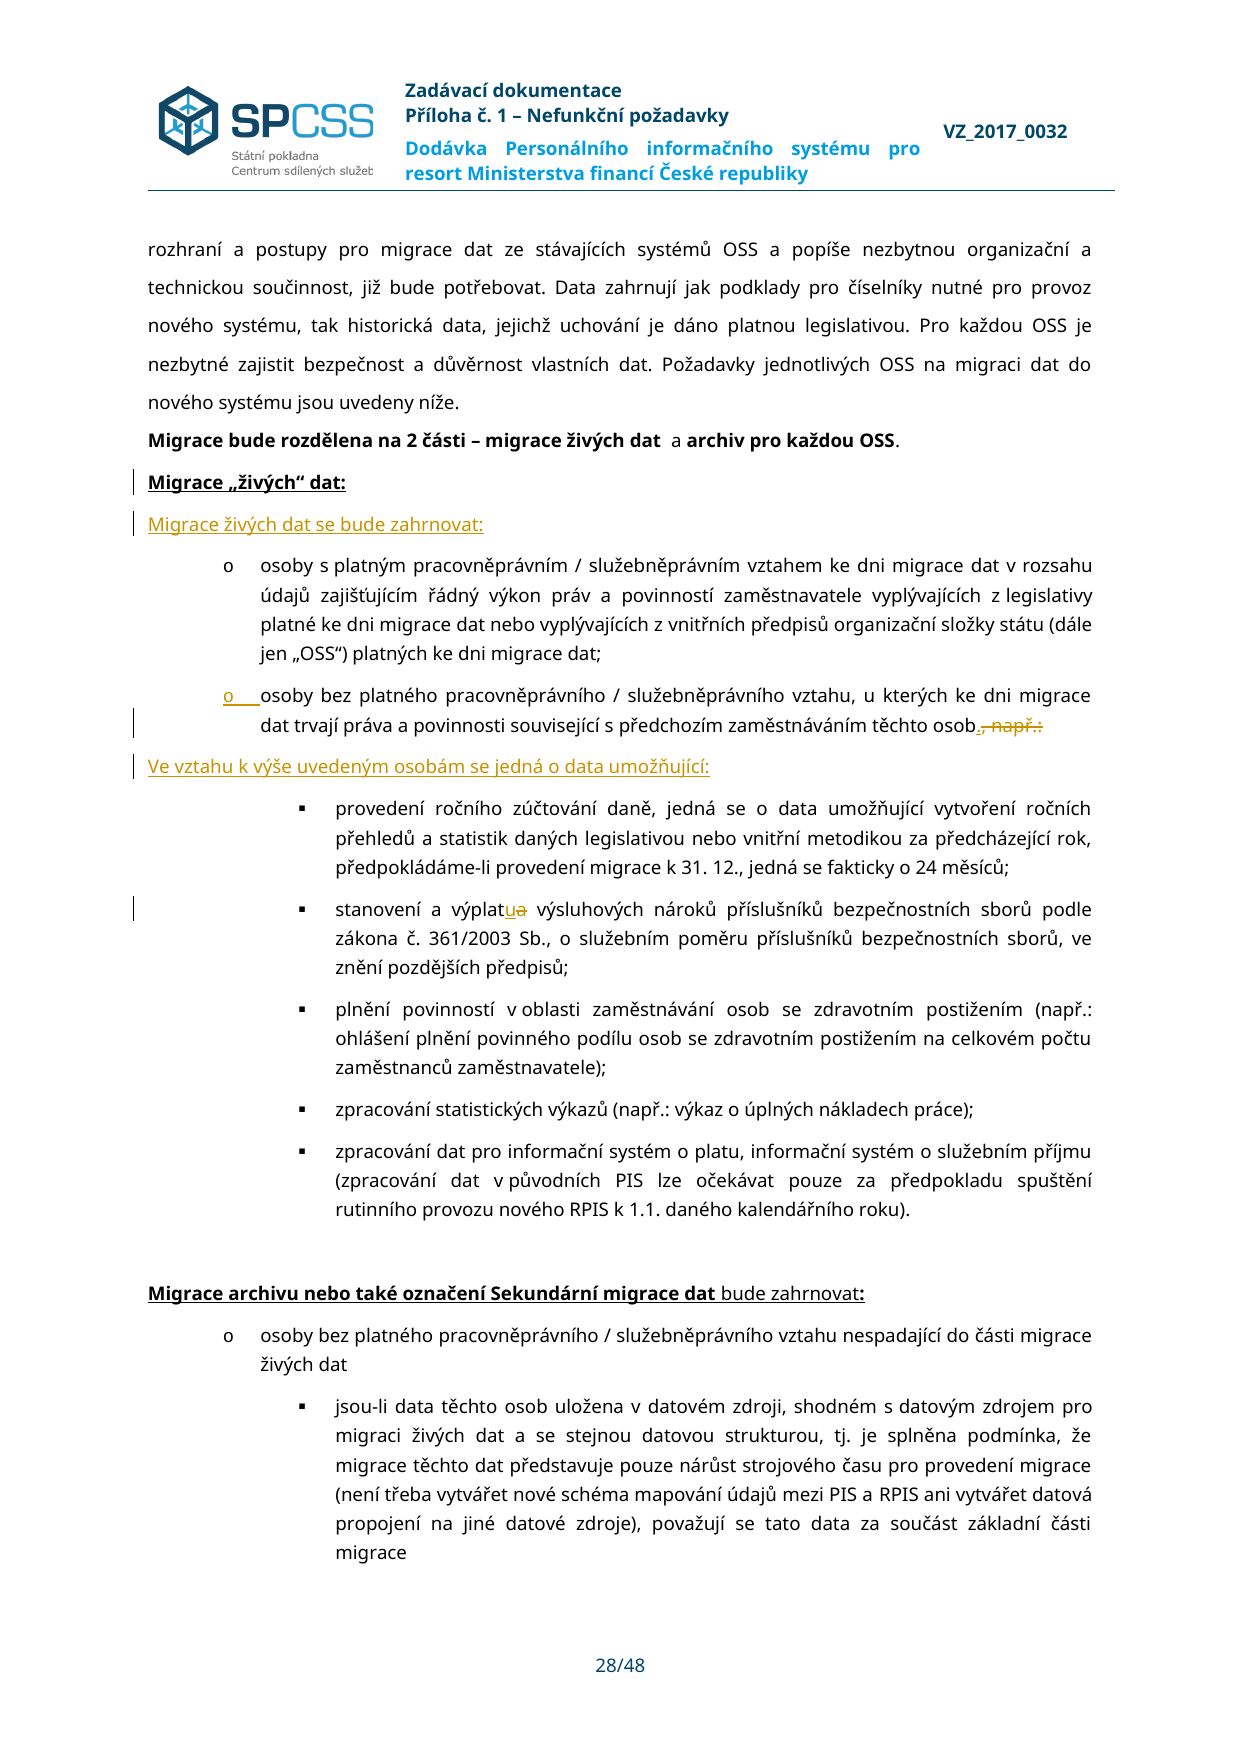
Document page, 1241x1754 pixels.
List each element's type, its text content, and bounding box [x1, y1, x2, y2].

list osoby bez platného pracovněprávního / služebněprávního vztahu, u kterých ke dni migrace dat trvají práva a povinnosti související s předchozím zaměstnáváním těchto osob [223, 682, 1092, 737]
list zpracování statistických výkazů (např.: výkaz o úplných nákladech práce); [298, 1096, 1092, 1122]
list osoby s platným pracovněprávním / služebněprávním vztahem ke dni migrace dat v rozsahu údajů zajišťujícím řádný výkon práv a povinností zaměstnavatele vyplývajících z legislativy platné ke dni migrace dat nebo vyplývajících z vnitřních předpisů organizační složky státu (dále jen „OSS“) platných ke dni migrace dat; [223, 553, 1092, 666]
picture [158, 86, 373, 177]
list provedení ročního zúčtování daně, jedná se o data umožňující vytvoření ročních přehledů a statistik daných legislativou nebo vnitřní metodikou za předcházející rok, předpokládáme-li provedení migrace k 31. 12., jedná se fakticky o 24 měsíců; [298, 796, 1092, 879]
list zpracování dat pro informační systém o platu, informační systém o služebním příjmu (zpracování dat v původních PIS lze očekávat pouze za předpokladu spuštění rutinního provozu nového RPIS k 1.1. daného kalendářního roku). [298, 1138, 1092, 1222]
text Migrace „živých“ dat: [148, 469, 1092, 495]
text Migrace bude rozdělena na 2 části – migrace živých dat a archiv pro každou OSS. [148, 427, 1092, 453]
text Migrace archivu nebo také označení Sekundární migrace dat bude zahrnovat: [148, 1280, 1092, 1306]
list stanovení a výplat výsluhových nároků příslušníků bezpečnostních sborů podle zákona č. 361/2003 Sb., o služebním poměru příslušníků bezpečnostních sborů, ve znění pozdějších předpisů; [298, 896, 1092, 980]
list plnění povinností v oblasti zaměstnávání osob se zdravotním postižením (např.: ohlášení plnění povinného podílu osob se zdravotním postižením na celkovém počtu zaměstnanců zaměstnavatele); [298, 996, 1092, 1080]
list osoby bez platného pracovněprávního / služebněprávního vztahu nespadající do části migrace živých dat [223, 1322, 1092, 1377]
list jsou-li data těchto osob uložena v datovém zdroji, shodném s datovým zdrojem pro migraci živých dat a se stejnou datovou strukturou, tj. je splněna podmínka, že migrace těchto dat představuje pouze nárůst strojového času pro provedení migrace (není třeba vytvářet nové schéma mapování údajů mezi PIS a RPIS ani vytvářet datová propojení na jiné datové zdroje), považují se tato data za součást základní části migrace [298, 1393, 1092, 1565]
